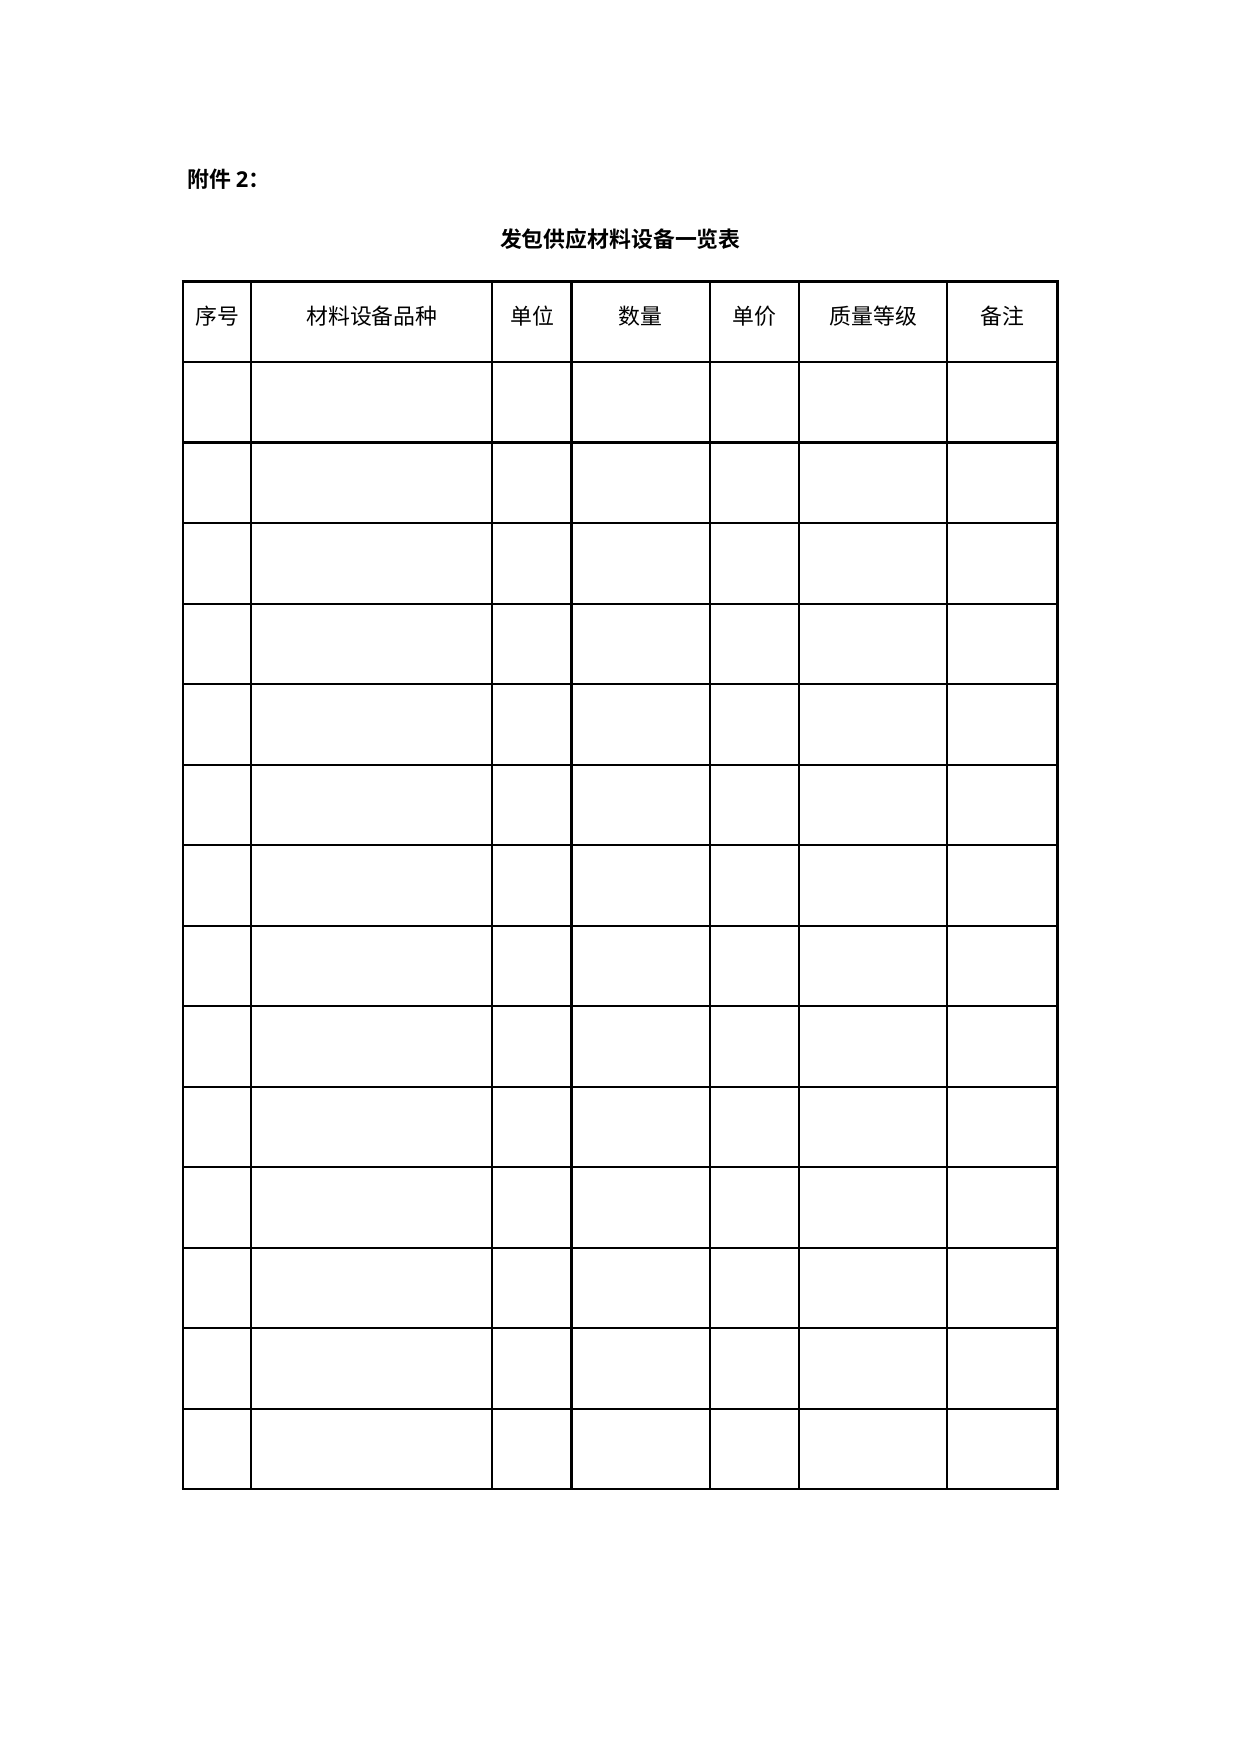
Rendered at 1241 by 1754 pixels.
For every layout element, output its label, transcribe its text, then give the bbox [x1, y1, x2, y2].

table_cell [252, 363, 491, 441]
table_cell [711, 444, 798, 522]
table_cell [948, 1168, 1056, 1247]
table_cell [800, 1249, 946, 1327]
table_cell [573, 766, 709, 844]
table_header 质量等级 [800, 283, 946, 361]
table_cell [711, 605, 798, 683]
table_cell [948, 363, 1056, 441]
table_cell [948, 766, 1056, 844]
table_cell [493, 927, 570, 1005]
table_cell [573, 363, 709, 441]
table_cell [800, 1168, 946, 1247]
table_cell [711, 1007, 798, 1086]
table_header 序号 [184, 283, 250, 361]
table_cell [800, 444, 946, 522]
table_cell [948, 1329, 1056, 1408]
table_cell [184, 927, 250, 1005]
table_cell [493, 1410, 570, 1488]
table_cell [184, 444, 250, 522]
table_cell [184, 1168, 250, 1247]
table_cell [184, 1249, 250, 1327]
table_cell [184, 363, 250, 441]
table_cell [800, 766, 946, 844]
table_cell [252, 605, 491, 683]
table_cell [711, 363, 798, 441]
table_cell [184, 1088, 250, 1166]
table_cell [252, 524, 491, 602]
table_header 材料设备品种 [252, 283, 491, 361]
table_cell [252, 1168, 491, 1247]
table_cell [711, 1168, 798, 1247]
table_cell [948, 1088, 1056, 1166]
table_cell [252, 685, 491, 763]
table_cell [711, 1410, 798, 1488]
table_cell [711, 1329, 798, 1408]
table_cell [800, 1329, 946, 1408]
table_cell [711, 685, 798, 763]
table_cell [800, 524, 946, 602]
text 发包供应材料设备一览表 [187, 221, 1053, 254]
table_cell [711, 1249, 798, 1327]
table_header 备注 [948, 283, 1056, 361]
table_cell [573, 1249, 709, 1327]
table_cell [493, 1329, 570, 1408]
table_cell [493, 846, 570, 924]
table_cell [800, 846, 946, 924]
table_cell [573, 1088, 709, 1166]
table_cell [948, 685, 1056, 763]
table_header 单位 [493, 283, 570, 361]
text 附件2： [187, 162, 1053, 194]
table_cell [252, 927, 491, 1005]
table_cell [948, 605, 1056, 683]
table_cell [252, 766, 491, 844]
table_cell [948, 1410, 1056, 1488]
table_cell [252, 1329, 491, 1408]
table_cell [948, 1249, 1056, 1327]
table_cell [800, 1007, 946, 1086]
table_cell [184, 605, 250, 683]
table_cell [493, 766, 570, 844]
table_cell [711, 1088, 798, 1166]
table_cell [184, 1410, 250, 1488]
table_header 数量 [573, 283, 709, 361]
table_cell [711, 766, 798, 844]
table_cell [573, 1329, 709, 1408]
table_cell [948, 444, 1056, 522]
table_header 单价 [711, 283, 798, 361]
table_cell [948, 846, 1056, 924]
table_cell [493, 444, 570, 522]
table_cell [573, 1168, 709, 1247]
table_cell [800, 1088, 946, 1166]
table_cell [800, 605, 946, 683]
table_cell [573, 605, 709, 683]
table_cell [711, 846, 798, 924]
table_cell [184, 1007, 250, 1086]
table_cell [184, 524, 250, 602]
table_cell [573, 444, 709, 522]
table_cell [493, 1168, 570, 1247]
table_cell [573, 1410, 709, 1488]
table_cell [573, 685, 709, 763]
table_cell [252, 1088, 491, 1166]
table_cell [800, 363, 946, 441]
table_cell [493, 605, 570, 683]
table_cell [493, 524, 570, 602]
table_cell [493, 685, 570, 763]
table_cell [800, 927, 946, 1005]
table_cell [252, 846, 491, 924]
table_cell [948, 927, 1056, 1005]
table_cell [800, 1410, 946, 1488]
table_cell [184, 766, 250, 844]
table_cell [184, 846, 250, 924]
table_cell [493, 1249, 570, 1327]
table_cell [252, 1410, 491, 1488]
table_cell [573, 927, 709, 1005]
table_cell [573, 846, 709, 924]
table_cell [573, 524, 709, 602]
table_cell [252, 1007, 491, 1086]
table_cell [711, 524, 798, 602]
table_cell [184, 685, 250, 763]
table_cell [252, 1249, 491, 1327]
table_cell [948, 524, 1056, 602]
table_cell [800, 685, 946, 763]
table_cell [493, 363, 570, 441]
table_cell [711, 927, 798, 1005]
table_cell [948, 1007, 1056, 1086]
table_cell [573, 1007, 709, 1086]
table_cell [493, 1007, 570, 1086]
table_cell [252, 444, 491, 522]
table_cell [184, 1329, 250, 1408]
table_cell [493, 1088, 570, 1166]
